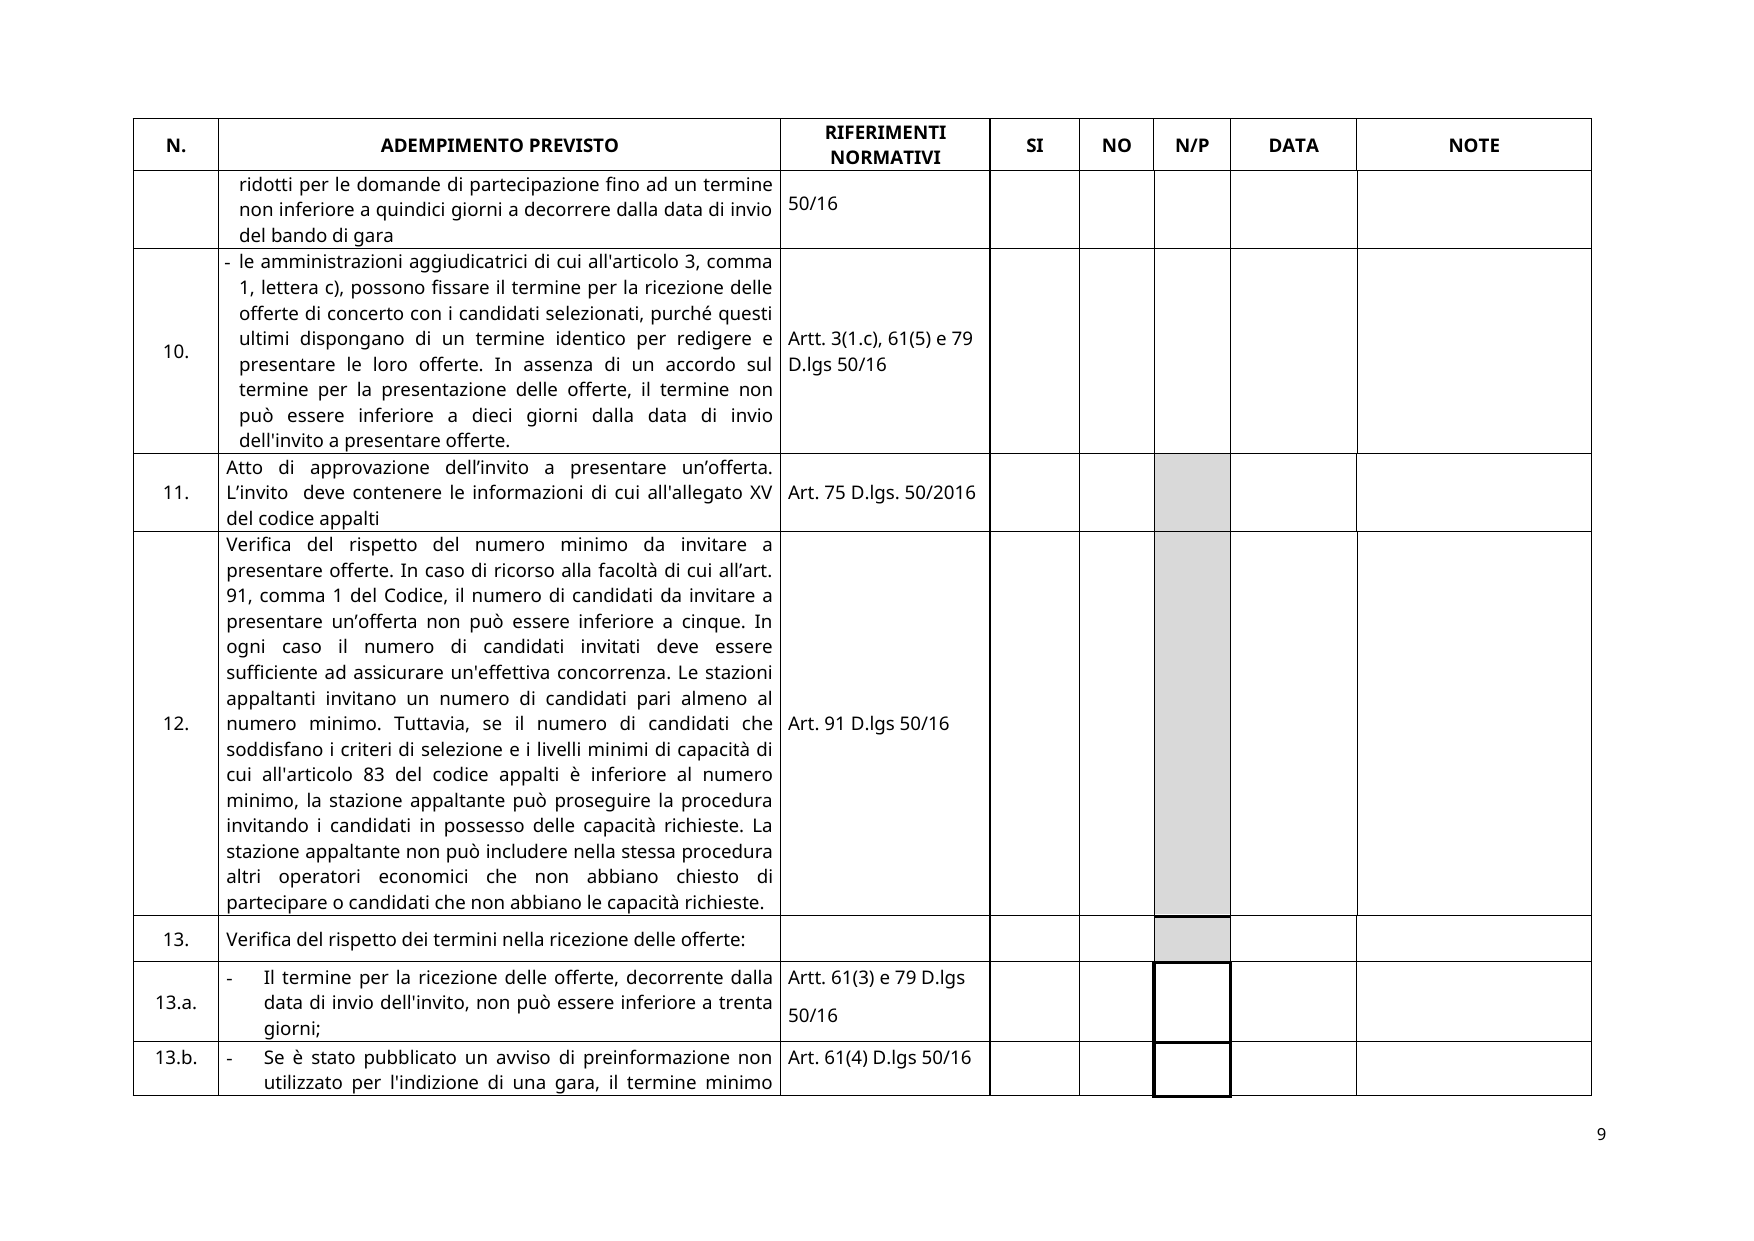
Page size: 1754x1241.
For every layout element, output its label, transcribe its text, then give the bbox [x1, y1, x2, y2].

table_cell [1080, 1042, 1152, 1095]
table_cell [1231, 171, 1357, 248]
table_cell Verifica del rispetto del numero minimo da invitare a presentare offerte. In caso di ricorso alla facoltà di cui all’art. 91, comma 1 del Codice, il numero di candidati da invitare a presentare un’offerta non può essere inferiore a cinque. In ogni caso il numero di candidati invitati deve essere sufficiente ad assicurare un'effettiva concorrenza. Le stazioni appaltanti invitano un numero di candidati pari almeno al numero minimo. Tuttavia, se il numero di candidati che soddisfano i criteri di selezione e i livelli minimi di capacità di cui all'articolo 83 del codice appalti è inferiore al numero minimo, la stazione appaltante può proseguire la procedura invitando i candidati in possesso delle capacità richieste. La stazione appaltante non può includere nella stessa procedura altri operatori economici che non abbiano chiesto di partecipare o candidati che non abbiano le capacità richieste. [219, 532, 780, 914]
table_cell 10. [134, 249, 218, 453]
table_cell [1080, 962, 1152, 1041]
table_cell [1080, 249, 1154, 453]
table_header NOTE [1357, 119, 1591, 170]
table_cell [1357, 454, 1591, 531]
table_cell [991, 532, 1079, 914]
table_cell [219, 1042, 780, 1095]
table_cell [991, 962, 1079, 1041]
table_cell Atto di approvazione dell’invito a presentare un’offerta. L’invito deve contenere le informazioni di cui all'allegato XV del codice appalti [219, 454, 780, 531]
table_cell Art. 91 D.lgs 50/16 [781, 532, 989, 914]
table_cell [1358, 532, 1591, 914]
table_cell 11. [134, 454, 218, 531]
table_cell [991, 916, 1079, 961]
table_header N. [134, 119, 218, 170]
table_cell Art. 75 D.lgs. 50/2016 [781, 454, 989, 531]
table_cell [1080, 532, 1154, 914]
table_cell [1156, 1044, 1229, 1095]
table_cell [1357, 916, 1591, 961]
table_cell Artt. 61(3) e 79 D.lgs 50/16 [781, 962, 989, 1041]
table_cell Il termine per la ricezione delle offerte, decorrente dalla data di invio dell'invito, non può essere inferiore a trenta giorni; [219, 962, 780, 1041]
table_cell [219, 171, 780, 248]
table_cell le amministrazioni aggiudicatrici di cui all'articolo 3, comma 1, lettera c), possono fissare il termine per la ricezione delle offerte di concerto con i candidati selezionati, purché questi ultimi dispongano di un termine identico per redigere e presentare le loro offerte. In assenza di un accordo sul termine per la presentazione delle offerte, il termine non può essere inferiore a dieci giorni dalla data di invio dell'invito a presentare offerte. [219, 249, 780, 453]
table_header ADEMPIMENTO PREVISTO [219, 119, 780, 170]
table_cell Artt. 61(6) e 79 D.lgs 50/16 [781, 171, 989, 248]
table_cell 12. [134, 532, 218, 914]
table_cell [1080, 454, 1154, 531]
table_header NO [1080, 119, 1153, 170]
table_cell [1155, 532, 1230, 914]
table_cell [991, 171, 1079, 248]
table_header RIFERIMENTI NORMATIVI [781, 119, 989, 170]
table_cell [781, 916, 989, 961]
table_cell Artt. 3(1.c), 61(5) e 79 D.lgs 50/16 [781, 249, 989, 453]
table_cell [1155, 171, 1230, 248]
table_header N/P [1154, 119, 1230, 170]
table_header DATA [1231, 119, 1356, 170]
table_cell Art. 61(4) D.lgs 50/16 [781, 1042, 989, 1095]
table_cell [1358, 171, 1591, 248]
table_cell [1232, 1042, 1356, 1095]
table_cell [1080, 171, 1154, 248]
table_cell Verifica del rispetto dei termini nella ricezione delle offerte: [219, 916, 780, 961]
table_cell 9. [134, 171, 218, 248]
table_cell [1231, 249, 1357, 453]
table_cell [991, 1042, 1079, 1095]
table_cell [1231, 454, 1356, 531]
table_cell [1155, 454, 1230, 531]
table_cell [1155, 249, 1230, 453]
table_cell 13. [134, 916, 218, 961]
table_cell [1080, 916, 1154, 961]
table_cell [1155, 918, 1230, 961]
table_cell 13.b. [134, 1042, 218, 1095]
table_cell [1358, 249, 1591, 453]
table_cell [991, 249, 1079, 453]
table_cell [1156, 964, 1229, 1041]
table_cell [1357, 1042, 1591, 1095]
table_cell [1231, 532, 1357, 914]
table_cell [1357, 962, 1591, 1041]
table_cell [1232, 962, 1356, 1041]
table_cell [1231, 916, 1356, 961]
table_cell [991, 454, 1079, 531]
table_cell 13.a. [134, 962, 218, 1041]
table_header SI [991, 119, 1079, 170]
